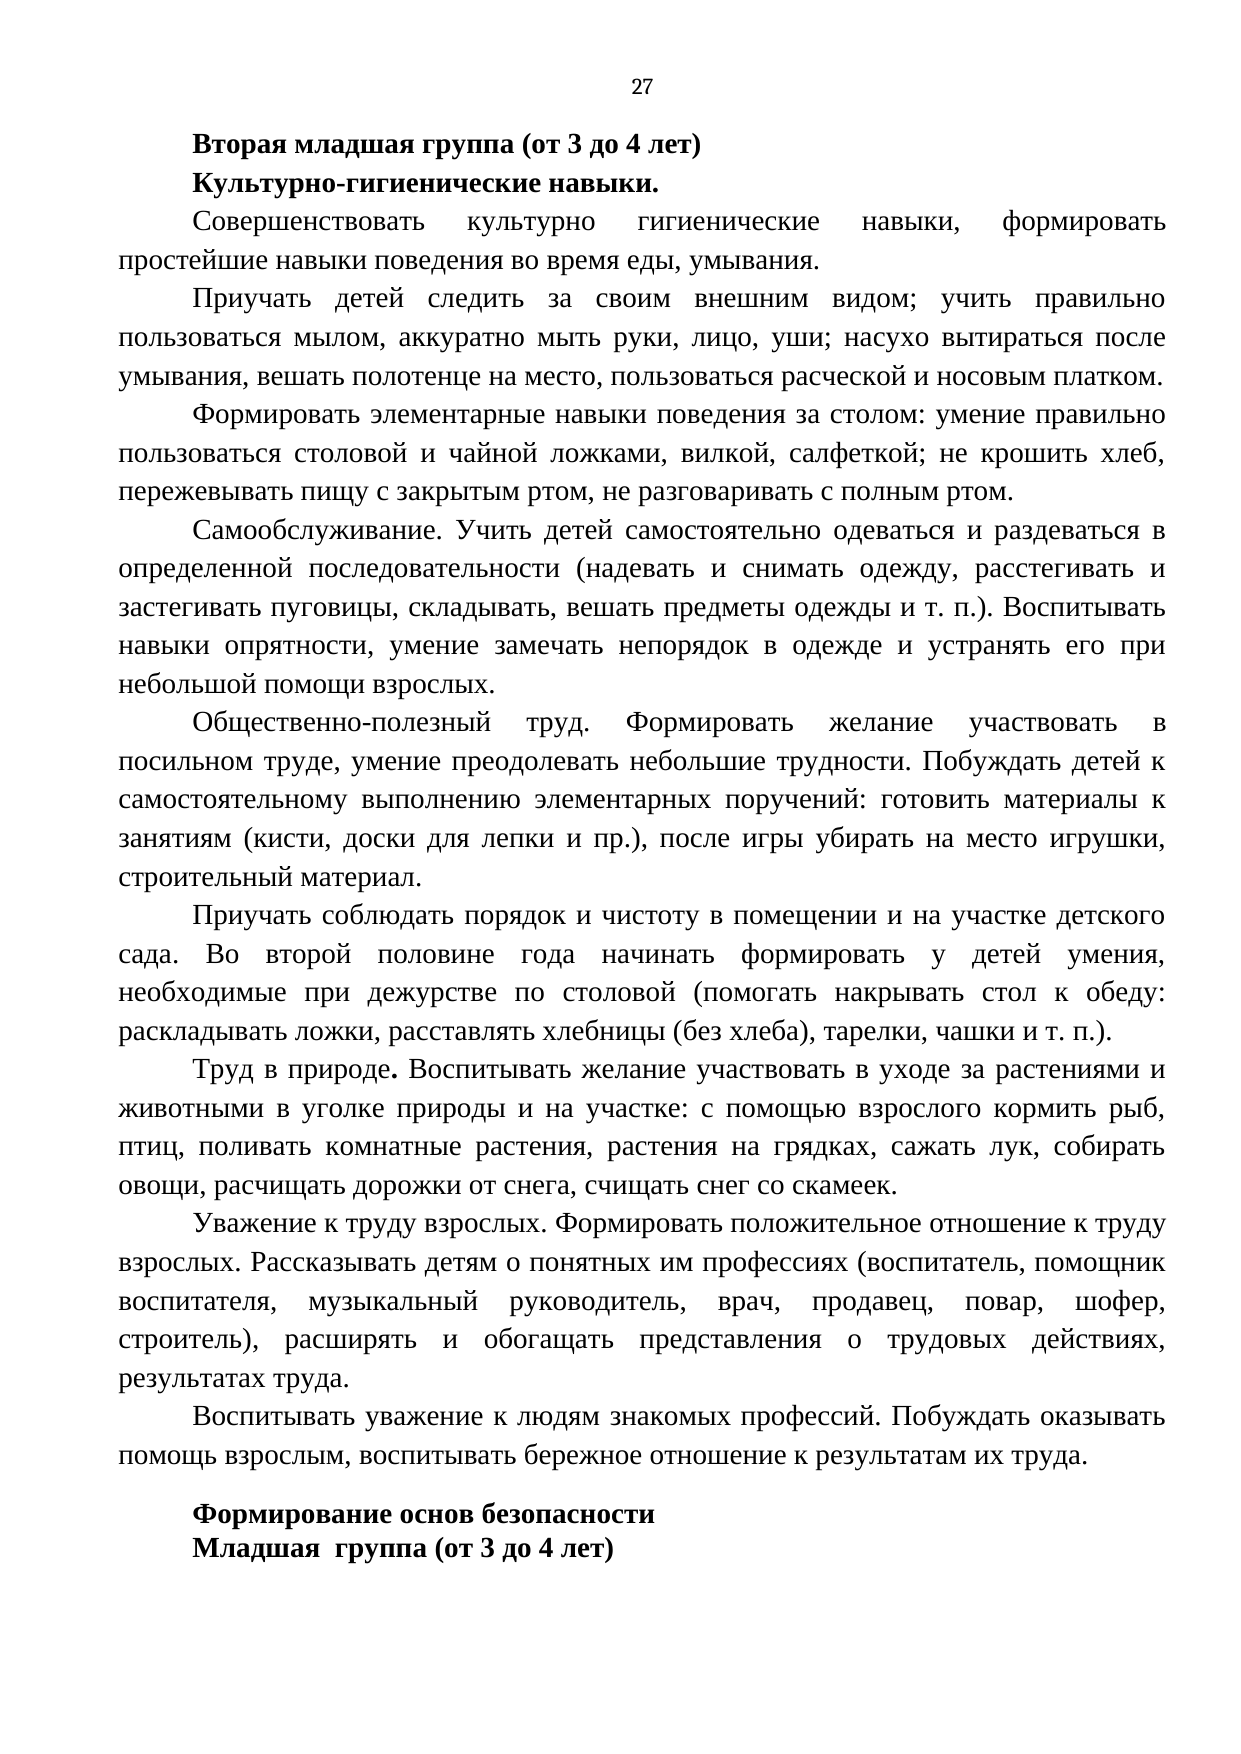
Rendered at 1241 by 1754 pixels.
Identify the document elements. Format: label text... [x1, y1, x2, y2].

text Культурно-гигиенические навыки. [118, 165, 1152, 198]
text Воспитывать уважение к людям знакомых профессий. Побуждать оказывать помощь взрослым, воспитывать бережное отношение к результатам их труда. [118, 1398, 1167, 1470]
text Приучать соблюдать порядок и чистоту в помещении и на участке детского сада. Во второй половине года начинать формировать у детей умения, необходимые при дежурстве по столовой (помогать накрывать стол к обеду: раскладывать ложки, расставлять хлебницы (без хлеба), тарелки, чашки и т. п.). [118, 897, 1167, 1046]
text Формировать элементарные навыки поведения за столом: умение правильно пользоваться столовой и чайной ложками, вилкой, салфеткой; не крошить хлеб, пережевывать пищу с закрытым ртом, не разговаривать с полным ртом. [118, 396, 1167, 507]
text Общественно-полезный труд. Формировать желание участвовать в посильном труде, умение преодолевать небольшие трудности. Побуждать детей к самостоятельному выполнению элементарных поручений: готовить материалы к занятиям (кисти, доски для лепки и пр.), после игры убирать на место игрушки, строительный материал. [118, 704, 1167, 892]
text Приучать детей следить за своим внешним видом; учить правильно пользоваться мылом, аккуратно мыть руки, лицо, уши; насухо вытираться после умывания, вешать полотенце на место, пользоваться расческой и носовым платком. [118, 281, 1167, 391]
text Уважение к труду взрослых. Формировать положительное отношение к труду взрослых. Рассказывать детям о понятных им профессиях (воспитатель, помощник воспитателя, музыкальный руководитель, врач, продавец, повар, шофер, строитель), расширять и обогащать представления о трудовых действиях, результатах труда. [118, 1206, 1167, 1393]
text Формирование основ безопасности [118, 1496, 1167, 1530]
text Труд в природе. Воспитывать желание участвовать в уходе за растениями и животными в уголке природы и на участке: с помощью взрослого кормить рыб, птиц, поливать комнатные растения, растения на грядках, сажать лук, собирать овощи, расчищать дорожки от снега, счищать снег со скамеек. [118, 1051, 1167, 1201]
text Самообслуживание. Учить детей самостоятельно одеваться и раздеваться в определенной последовательности (надевать и снимать одежду, расстегивать и застегивать пуговицы, складывать, вешать предметы одежды и т. п.). Воспитывать навыки опрятности, умение замечать непорядок в одежде и устранять его при небольшой помощи взрослых. [118, 512, 1167, 699]
text Вторая младшая группа (от 3 до 4 лет) [118, 126, 1167, 160]
text Младшая группа (от 3 до 4 лет) [118, 1530, 1167, 1563]
text Совершенствовать культурно гигиенические навыки, формировать простейшие навыки поведения во время еды, умывания. [118, 203, 1167, 276]
